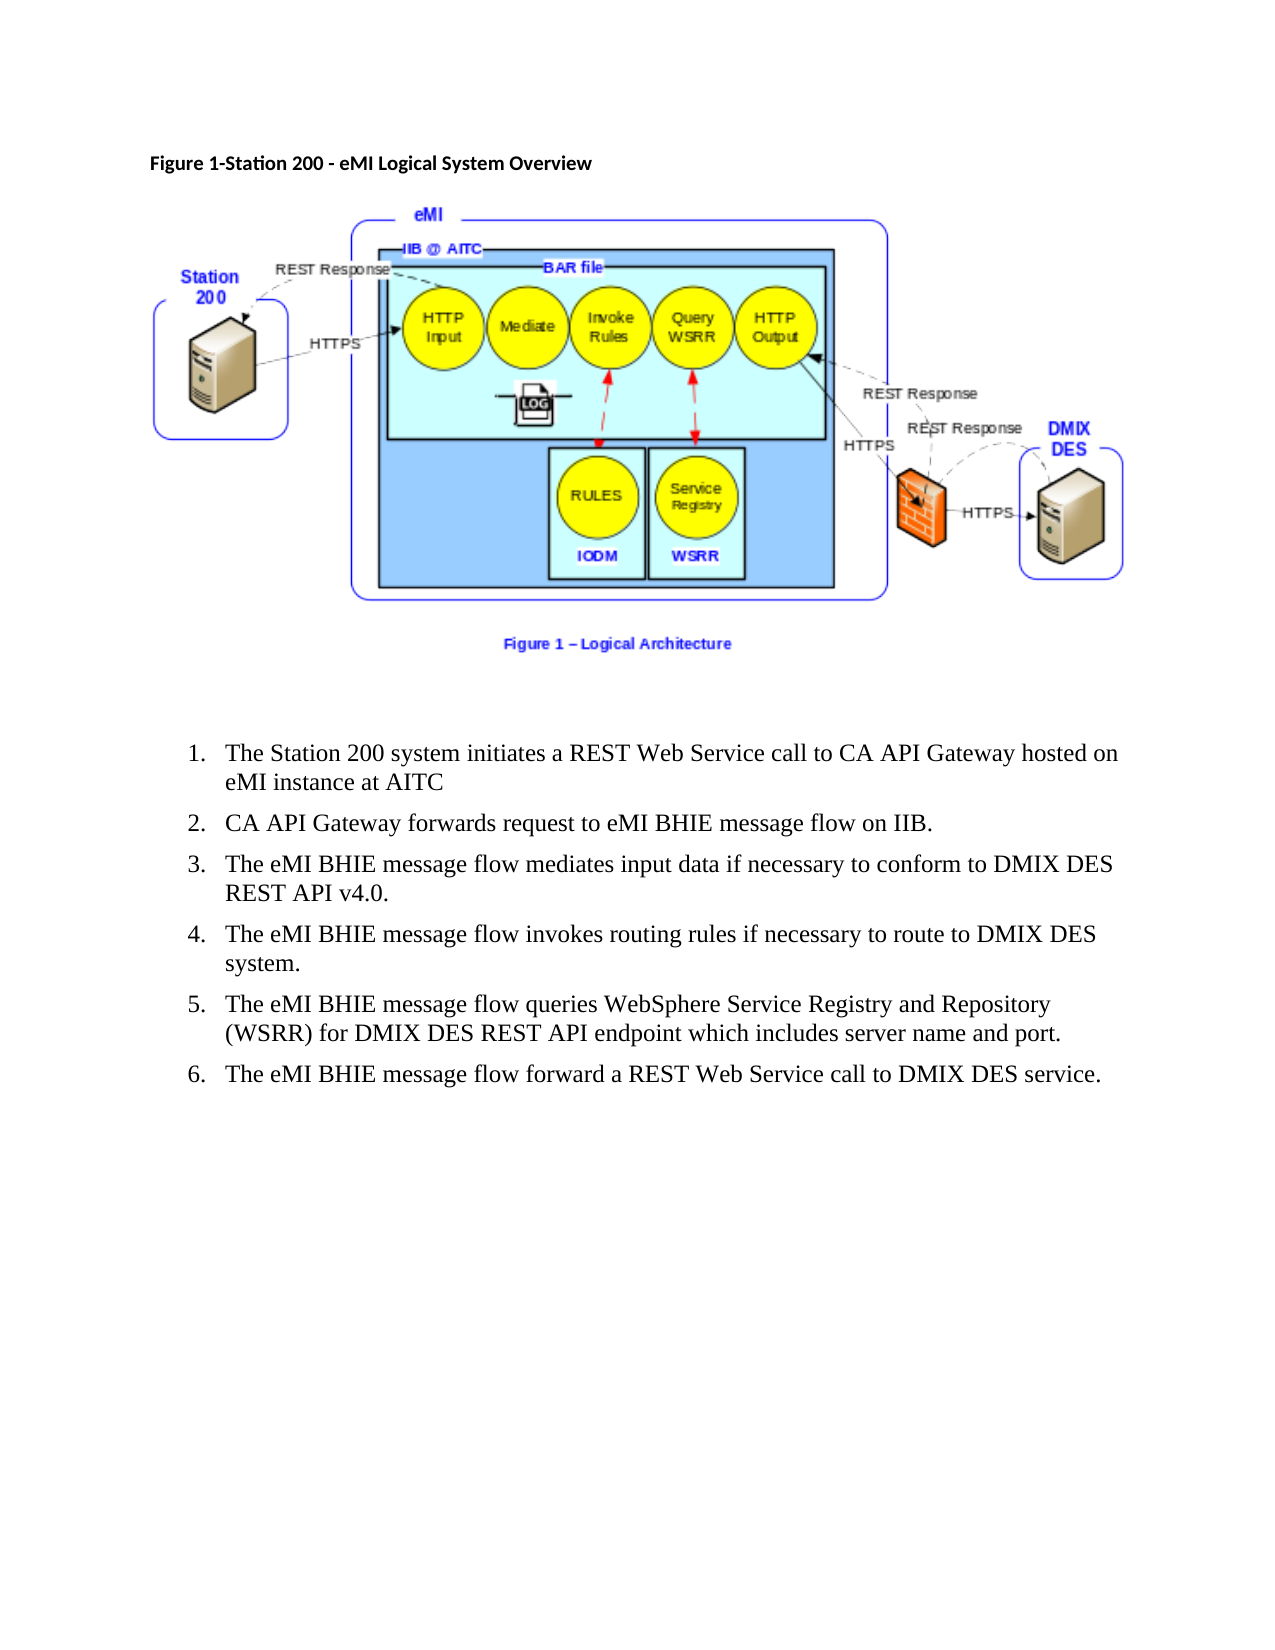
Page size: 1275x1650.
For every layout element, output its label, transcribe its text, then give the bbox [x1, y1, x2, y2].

text CA API Gateway forwards request to eMI BHIE message flow on IIB. [187, 808, 1125, 837]
list The eMI BHIE message flow invokes routing rules if necessary to route to DMIX DES system. [187, 919, 1125, 977]
text The Station 200 system initiates a REST Web Service call to CA API Gateway hosted on eMI instance at AITC [187, 738, 1125, 796]
list The eMI BHIE message flow queries WebSphere Service Registry and Repository (WSRR) for DMIX DES REST API endpoint which includes server name and port. [187, 989, 1125, 1047]
list The eMI BHIE message flow mediates input data if necessary to conform to DMIX DES REST API v4.0. [187, 849, 1125, 907]
text Figure 1-Station 200 - eMI Logical System Overview [150, 150, 1125, 175]
list The eMI BHIE message flow forward a REST Web Service call to DMIX DES service. [187, 1059, 1125, 1088]
